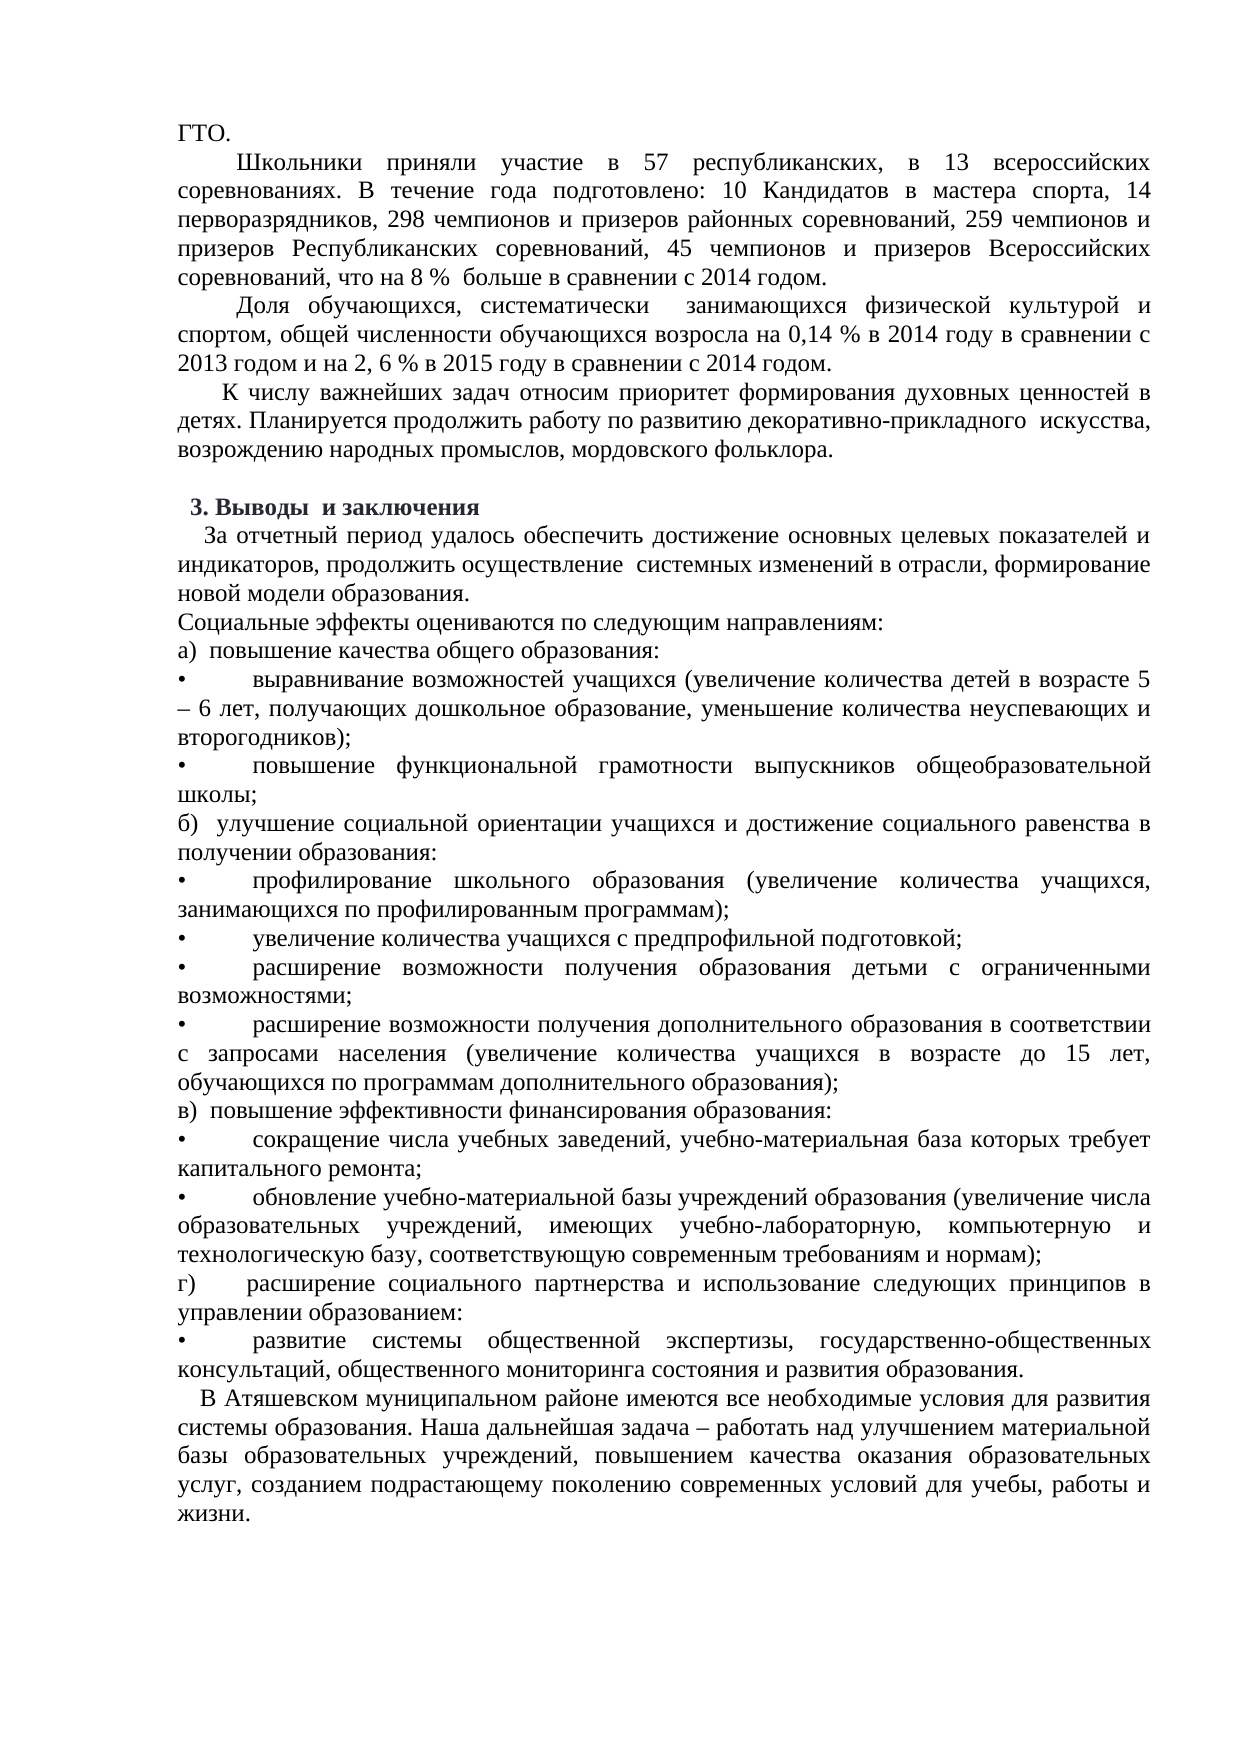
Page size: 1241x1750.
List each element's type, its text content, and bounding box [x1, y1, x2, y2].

text а) повышение качества общего образования: [177, 636, 1152, 664]
text В Атяшевском муниципальном районе имеются все необходимые условия для развития системы образования. Наша дальнейшая задача – работать над улучшением материальной базы образовательных учреждений, повышением качества оказания образовательных услуг, созданием подрастающему поколению современных условий для учебы, работы и жизни. [177, 1383, 1152, 1527]
text Социальные эффекты оцениваются по следующим направлениям: [177, 607, 1152, 636]
text • обновление учебно-материальной базы учреждений образования (увеличение числа образовательных учреждений, имеющих учебно-лабораторную, компьютерную и технологическую базу, соответствующую современным требованиям и нормам); [177, 1182, 1152, 1268]
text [177, 118, 1152, 147]
text 3. Выводы и заключения [177, 492, 1152, 521]
text К числу важнейших задач относим приоритет формирования духовных ценностей в детях. Планируется продолжить работу по развитию декоративно-прикладного искусства, возрождению народных промыслов, мордовского фольклора. [177, 377, 1152, 463]
text • повышение функциональной грамотности выпускников общеобразовательной школы; [177, 751, 1152, 808]
text • увеличение количества учащихся с предпрофильной подготовкой; [177, 923, 1152, 952]
text За отчетный период удалось обеспечить достижение основных целевых показателей и индикаторов, продолжить осуществление системных изменений в отрасли, формирование новой модели образования. [177, 521, 1152, 607]
text Школьники приняли участие в 57 республиканских, в 13 всероссийских соревнованиях. В течение года подготовлено: 10 Кандидатов в мастера спорта, 14 перворазрядников, 298 чемпионов и призеров районных соревнований, 259 чемпионов и призеров Республиканских соревнований, 45 чемпионов и призеров Всероссийских соревнований, что на 8 % больше в сравнении с 2014 годом. [177, 147, 1152, 291]
text г) расширение социального партнерства и использование следующих принципов в управлении образованием: [177, 1268, 1152, 1326]
text • расширение возможности получения образования детьми с ограниченными возможностями; [177, 952, 1152, 1009]
text • развитие системы общественной экспертизы, государственно-общественных консультаций, общественного мониторинга состояния и развития образования. [177, 1326, 1152, 1383]
text • расширение возможности получения дополнительного образования в соответствии с запросами населения (увеличение количества учащихся в возрасте до 15 лет, обучающихся по программам дополнительного образования); [177, 1009, 1152, 1096]
text в) повышение эффективности финансирования образования: [177, 1096, 1152, 1124]
text б) улучшение социальной ориентации учащихся и достижение социального равенства в получении образования: [177, 808, 1152, 866]
text • профилирование школьного образования (увеличение количества учащихся, занимающихся по профилированным программам); [177, 866, 1152, 923]
text • выравнивание возможностей учащихся (увеличение количества детей в возрасте 5 – 6 лет, получающих дошкольное образование, уменьшение количества неуспевающих и второгодников); [177, 664, 1152, 751]
text Доля обучающихся, систематически занимающихся физической культурой и спортом, общей численности обучающихся возросла на 0,14 % в 2014 году в сравнении с 2013 годом и на 2, 6 % в 2015 году в сравнении с 2014 годом. [177, 291, 1152, 377]
text • сокращение числа учебных заведений, учебно-материальная база которых требует капитального ремонта; [177, 1124, 1152, 1182]
